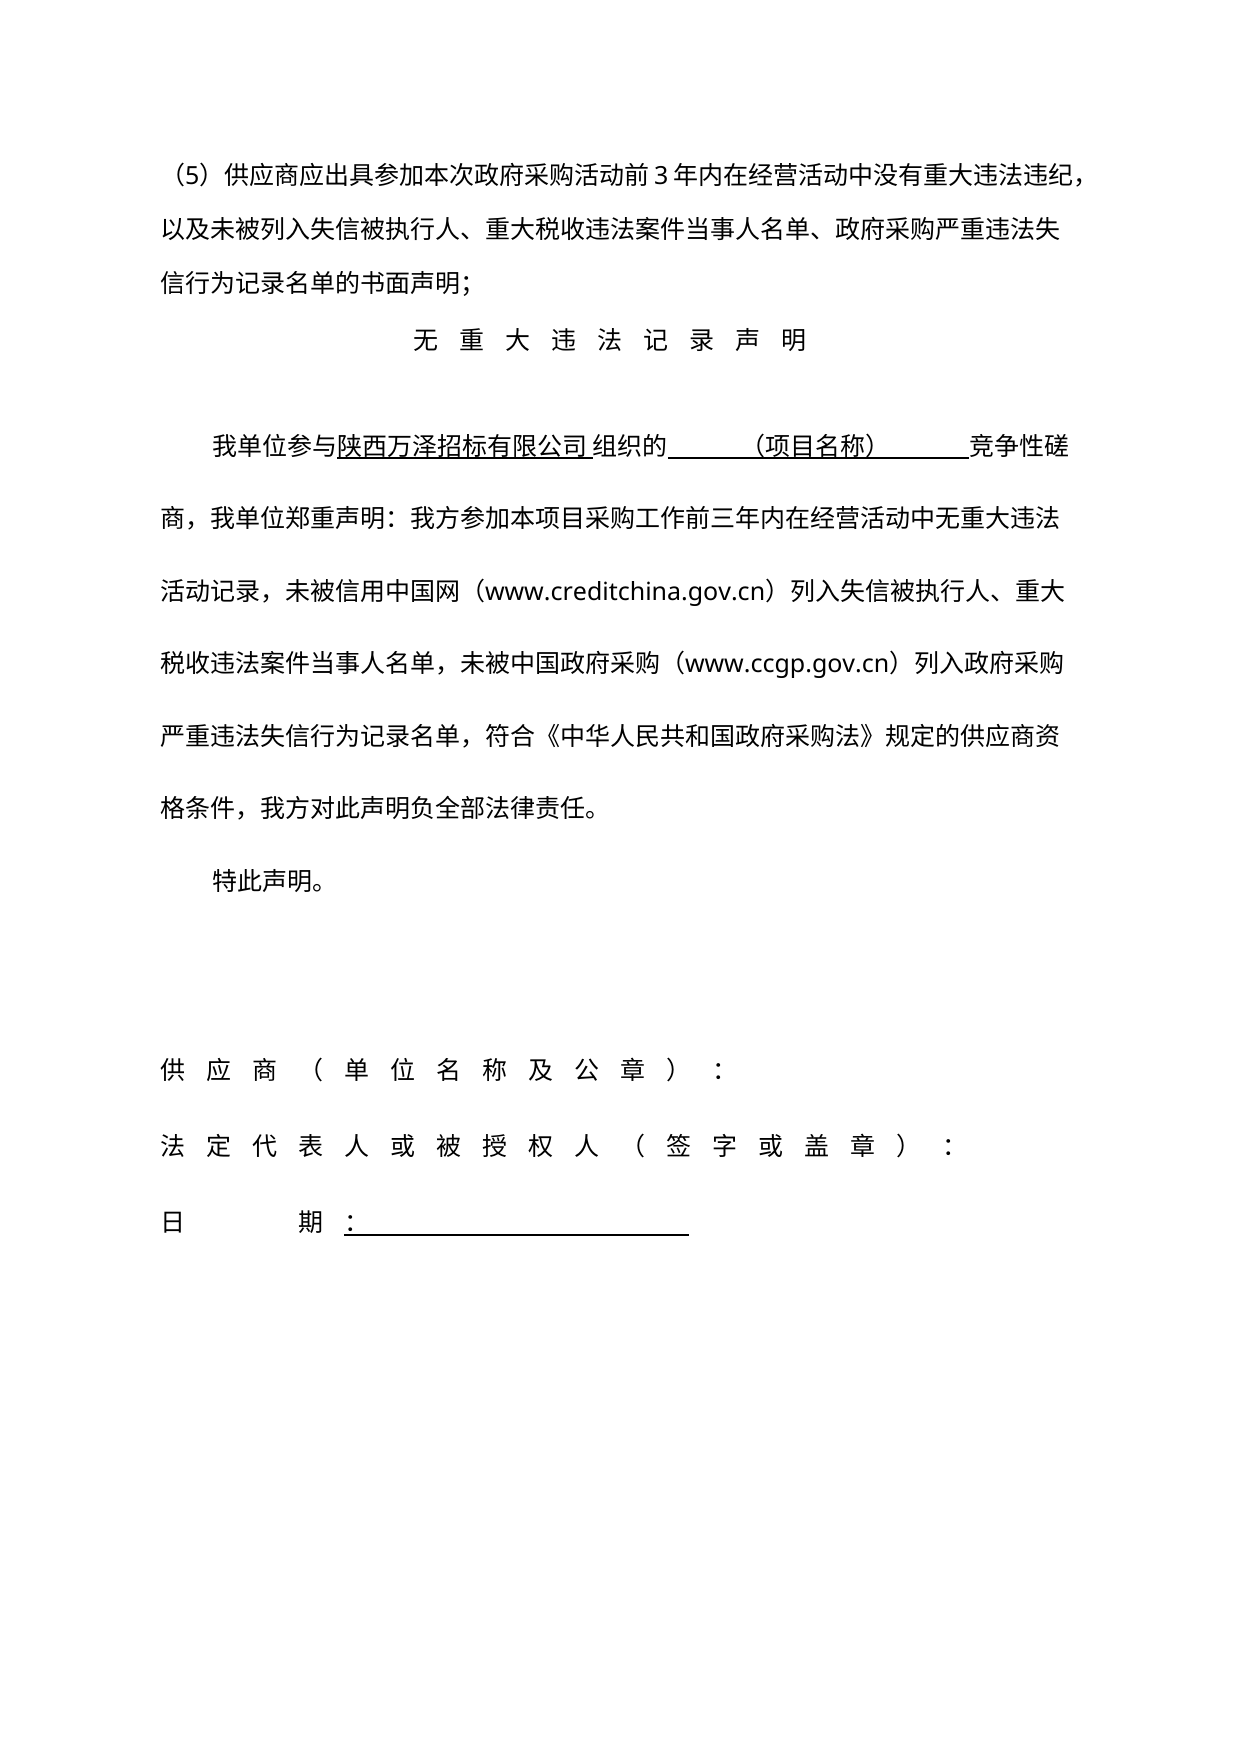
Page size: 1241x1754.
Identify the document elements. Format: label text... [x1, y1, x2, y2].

text 供应商（单位名称及公章）： [160, 1048, 1081, 1088]
text 我单位参与陕西万泽招标有限公司 组织的 （项目名称） 竞争性磋商，我单位郑重声明：我方参加本项目采购工作前三年内在经营活动中无重大违法活动记录，未被信用中国网（www.creditchina.gov.cn）列入失信被执行人、重大税收违法案件当事人名单，未被中国政府采购（www.ccgp.gov.cn）列入政府采购严重违法失信行为记录名单，符合《中华人民共和国政府采购法》规定的供应商资格条件，我方对此声明负全部法律责任。 [160, 426, 1081, 825]
text 特此声明。 [160, 861, 1081, 898]
text 无重大违法记录声明 [160, 318, 1081, 358]
text 日 期： [160, 1201, 1081, 1241]
text 法定代表人或被授权人（签字或盖章）： [160, 1124, 1081, 1165]
list （5）供应商应出具参加本次政府采购活动前3年内在经营活动中没有重大违法违纪，以及未被列入失信被执行人、重大税收违法案件当事人名单、政府采购严重违法失信行为记录名单的书面声明； [160, 155, 1081, 300]
